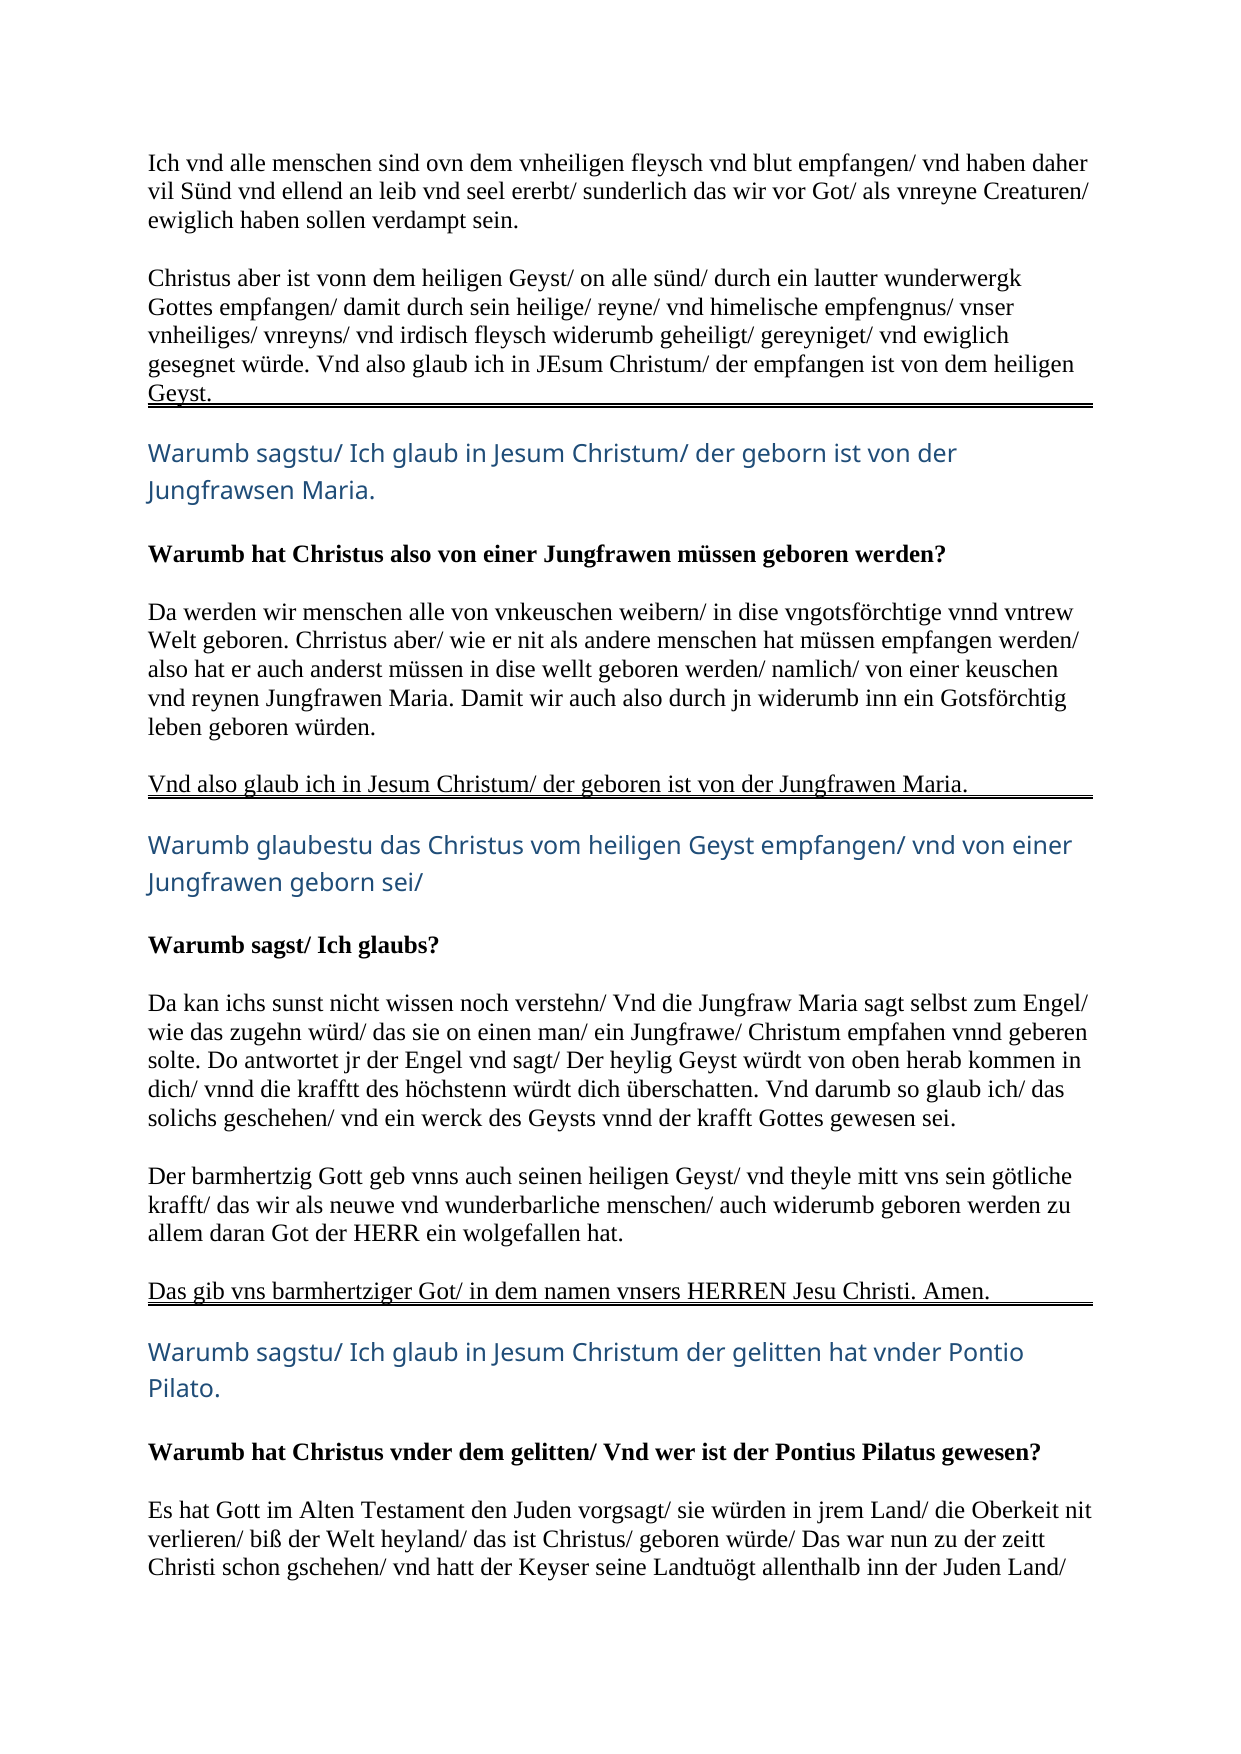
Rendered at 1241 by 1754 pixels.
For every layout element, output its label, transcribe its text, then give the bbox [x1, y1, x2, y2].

text Warumb hat Christus also von einer Jungfrawen müssen geboren werden? [148, 827, 1093, 856]
text Ich vnd alle menschen sind ovn dem vnheiligen fleysch vnd blut empfangen/ vnd haben daher vil Sünd vnd ellend an leib vnd seel ererbt/ sunderlich das wir vor Got/ als vnreyne Creaturen/ ewiglich haben sollen verdampt sein. [148, 436, 1093, 522]
text Christus aber ist vonn dem heiligen Geyst/ on alle sünd/ durch ein lautter wunderwergk Gottes empfangen/ damit durch sein heilige/ reyne/ vnd himelische empfengnus/ vnser vnheiliges/ vnreyns/ vnd irdisch fleysch widerumb geheiligt/ gereyniget/ vnd ewiglich gesegnet würde. Vnd also glaub ich in JEsum Christum/ der empfangen ist von dem heiligen Geyst. [148, 551, 1093, 692]
text Das gib vns barmhertziger Got/ in dem namen vnsers HERREN Jesu Christi. Amen. [148, 1565, 1093, 1590]
text Da werden wir menschen alle von vnkeuschen weibern/ in dise vngotsförchtige vnnd vntrew Welt geboren. Chrristus aber/ wie er nit als andere menschen hat müssen empfangen werden/ also hat er auch anderst müssen in dise wellt geboren werden/ namlich/ von einer keuschen vnd reynen Jungfrawen Maria. Damit wir auch also durch jn widerumb inn ein Gotsförchtig leben geboren würden. [148, 885, 1093, 1029]
text Da kan ichs sunst nicht wissen noch verstehn/ Vnd die Jungfraw Maria sagt selbst zum Engel/ wie das zugehn würd/ das sie on einen man/ ein Jungfrawe/ Christum empfahen vnnd geberen solte. Do antwortet jr der Engel vnd sagt/ Der heylig Geyst würdt von oben herab kommen in dich/ vnnd die krafftt des höchstenn würdt dich überschatten. Vnd darumb so glaub ich/ das solichs geschehen/ vnd ein werck des Geysts vnnd der krafft Gottes gewesen sei. [148, 1276, 1093, 1420]
subtitle Warumb glaubestu das Christus vom heiligen Geyst empfangen/ vnd von einer Jungfrawen geborn sei/ [148, 1116, 1093, 1187]
text Der barmhertzig Gott geb vnns auch seinen heiligen Geyst/ vnd theyle mitt vns sein götliche krafft/ das wir als neuwe vnd wunderbarliche menschen/ auch widerumb geboren werden zu allem daran Got der HERR ein wolgefallen hat. [148, 1449, 1093, 1536]
text Warumb sagstu/ Ich glaub in JEsum Christum/ der empfangen ist von dem heiligen Geyst? [148, 349, 1093, 407]
text Vnd also glaub ich in Jesum Christum/ der geboren ist von der Jungfrawen Maria. [148, 1058, 1093, 1083]
subtitle Warumb sagstu/ Ich glaub in Jesum Christum/ der geborn ist von der Jungfrawsen Maria. [148, 724, 1093, 795]
text Warumb sagst/ Ich glaubs? [148, 1218, 1093, 1247]
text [148, 148, 1093, 320]
